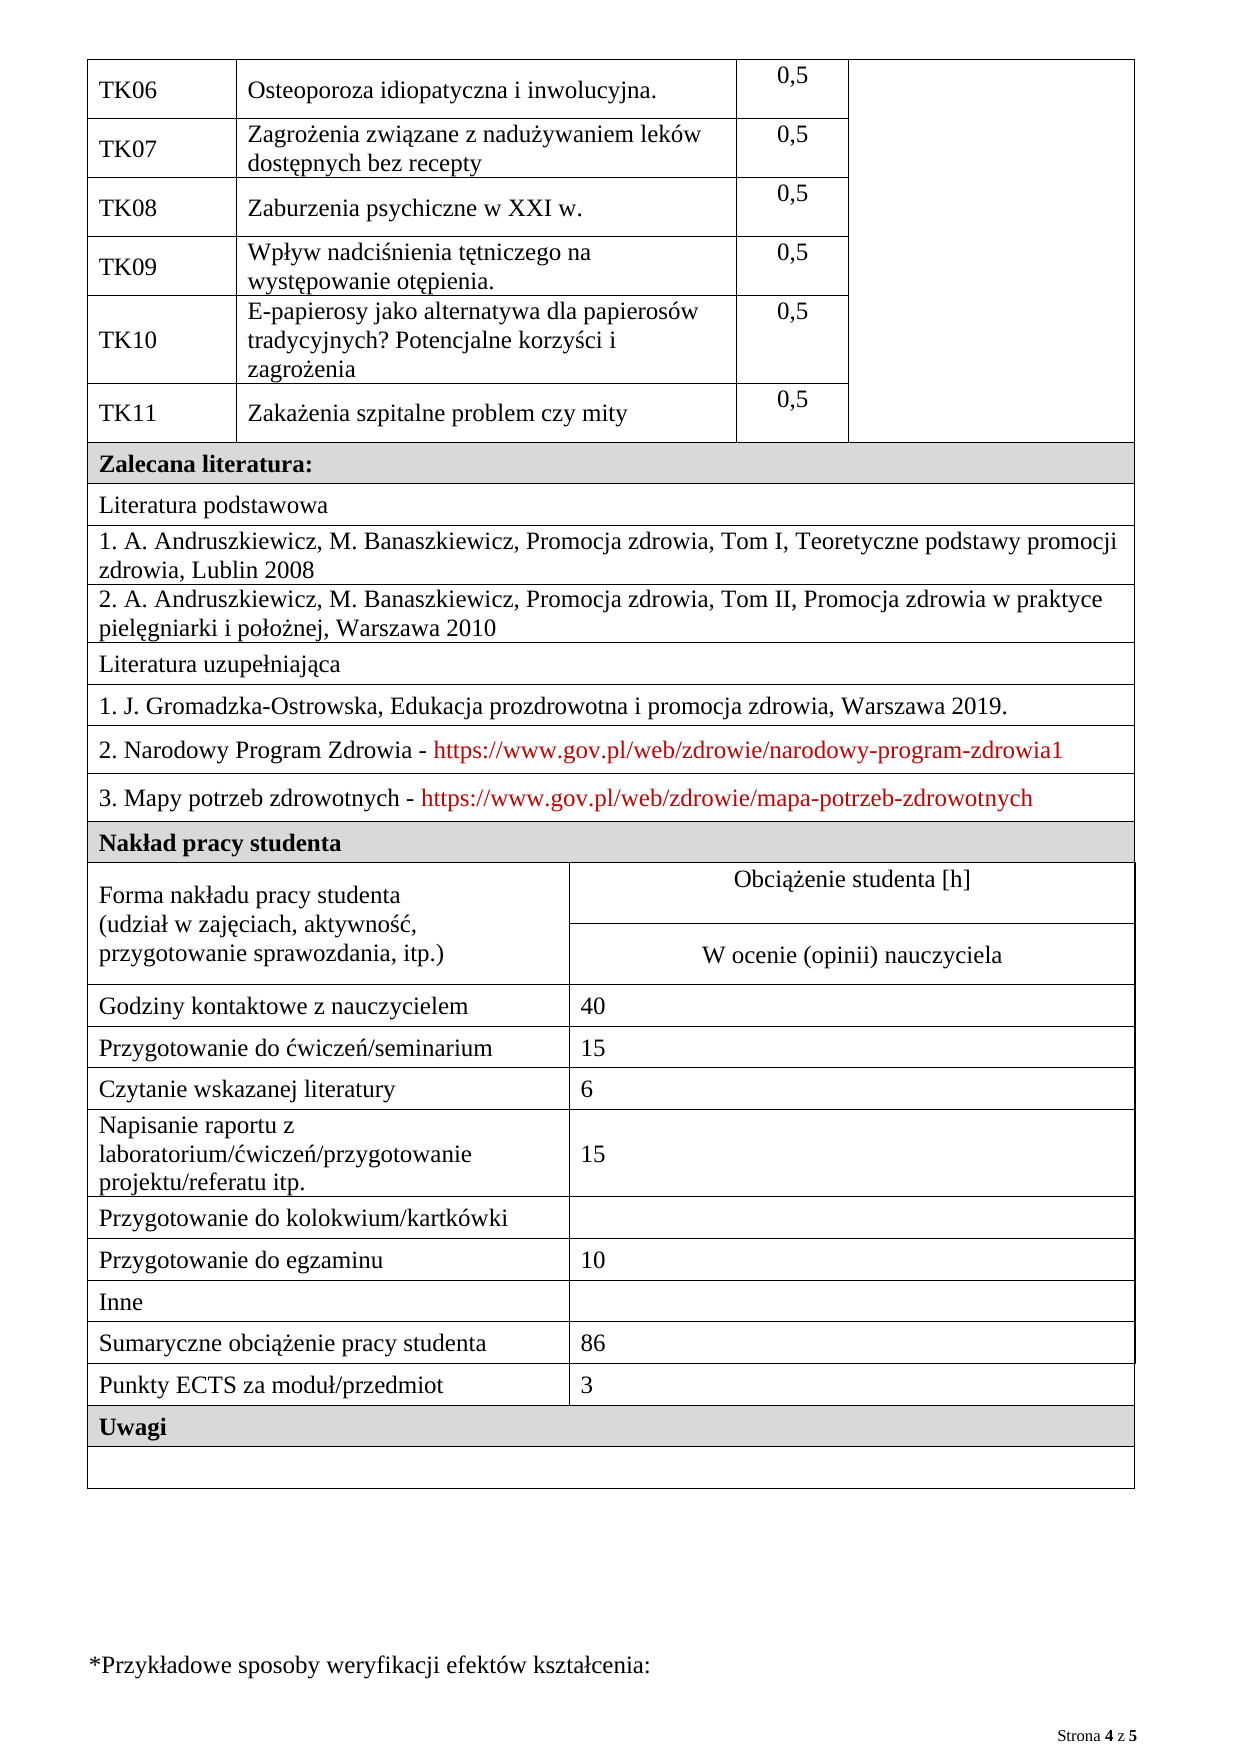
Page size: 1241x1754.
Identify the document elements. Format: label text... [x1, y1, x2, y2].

table_cell Literatura uzupełniająca [88, 643, 1134, 684]
table_cell Godziny kontaktowe z nauczycielem [88, 985, 569, 1026]
table_cell 10 [570, 1239, 1134, 1279]
table_cell 0,5 [737, 296, 848, 383]
table_cell E-papierosy jako alternatywa dla papierosów tradycyjnych? Potencjalne korzyści i zagrożenia [237, 296, 736, 383]
table_cell W ocenie (opinii) nauczyciela [570, 924, 1134, 984]
table_cell 3. Mapy potrzeb zdrowotnych - https://www.gov.pl/web/zdrowie/mapa-potrzeb-zdrowotnych [88, 774, 1134, 821]
table_cell Literatura podstawowa [88, 484, 1134, 525]
table_cell TK09 [88, 237, 236, 295]
table_cell Zalecana literatura: [88, 443, 1134, 483]
table_cell 0,5 [737, 60, 848, 118]
table_cell [570, 1281, 1134, 1321]
table_cell 0,5 [737, 119, 848, 177]
table_cell TK10 [88, 296, 236, 383]
table_cell [570, 1197, 1134, 1238]
table_cell TK08 [88, 178, 236, 236]
table_cell Nakład pracy studenta [88, 822, 1134, 862]
table_cell Przygotowanie do kolokwium/kartkówki [88, 1197, 569, 1238]
table_cell Przygotowanie do ćwiczeń/seminarium [88, 1027, 569, 1067]
table_cell TK06 [88, 60, 236, 118]
table_cell 2. A. Andruszkiewicz, M. Banaszkiewicz, Promocja zdrowia, Tom II, Promocja zdrowia w praktyce pielęgniarki i położnej, Warszawa 2010 [88, 585, 1134, 642]
table_cell Inne [88, 1281, 569, 1321]
table_cell 0,5 [737, 178, 848, 236]
table_cell Forma nakładu pracy studenta (udział w zajęciach, aktywność, przygotowanie sprawozdania, itp.) [88, 863, 569, 984]
table_cell 15 [570, 1027, 1134, 1067]
text *Przykładowe sposoby weryfikacji efektów kształcenia: [89, 1651, 1137, 1679]
table_cell Obciążenie studenta [h] [570, 863, 1134, 923]
table_cell 6 [570, 1068, 1134, 1109]
table_cell 0,5 [737, 237, 848, 295]
table_cell Zaburzenia psychiczne w XXI w. [237, 178, 736, 236]
table_cell TK11 [88, 384, 236, 442]
table_cell Wpływ nadciśnienia tętniczego na występowanie otępienia. [237, 237, 736, 295]
table_cell Przygotowanie do egzaminu [88, 1239, 569, 1279]
table_cell 0,5 [737, 384, 848, 442]
table_cell Zagrożenia związane z nadużywaniem leków dostępnych bez recepty [237, 119, 736, 177]
table_cell Zakażenia szpitalne problem czy mity [237, 384, 736, 442]
table_cell Uwagi [88, 1406, 1134, 1446]
table_cell Sumaryczne obciążenie pracy studenta [88, 1322, 569, 1363]
table_cell [88, 1447, 1134, 1488]
table_cell 40 [570, 985, 1134, 1026]
table_cell 15 [570, 1110, 1134, 1196]
table_cell Osteoporoza idiopatyczna i inwolucyjna. [237, 60, 736, 118]
table_cell 1. J. Gromadzka-Ostrowska, Edukacja prozdrowotna i promocja zdrowia, Warszawa 2019. [88, 685, 1134, 725]
table_cell TK07 [88, 119, 236, 177]
table_cell 86 [570, 1322, 1134, 1363]
table_cell Napisanie raportu z laboratorium/ćwiczeń/przygotowanie projektu/referatu itp. [88, 1110, 569, 1196]
table_cell Punkty ECTS za moduł/przedmiot [88, 1364, 569, 1404]
table_cell 1. A. Andruszkiewicz, M. Banaszkiewicz, Promocja zdrowia, Tom I, Teoretyczne podstawy promocji zdrowia, Lublin 2008 [88, 526, 1134, 583]
table_cell 3 [570, 1364, 1134, 1404]
table_cell Czytanie wskazanej literatury [88, 1068, 569, 1109]
table_cell 2. Narodowy Program Zdrowia - https://www.gov.pl/web/zdrowie/narodowy-program-zdrowia1 [88, 726, 1134, 773]
